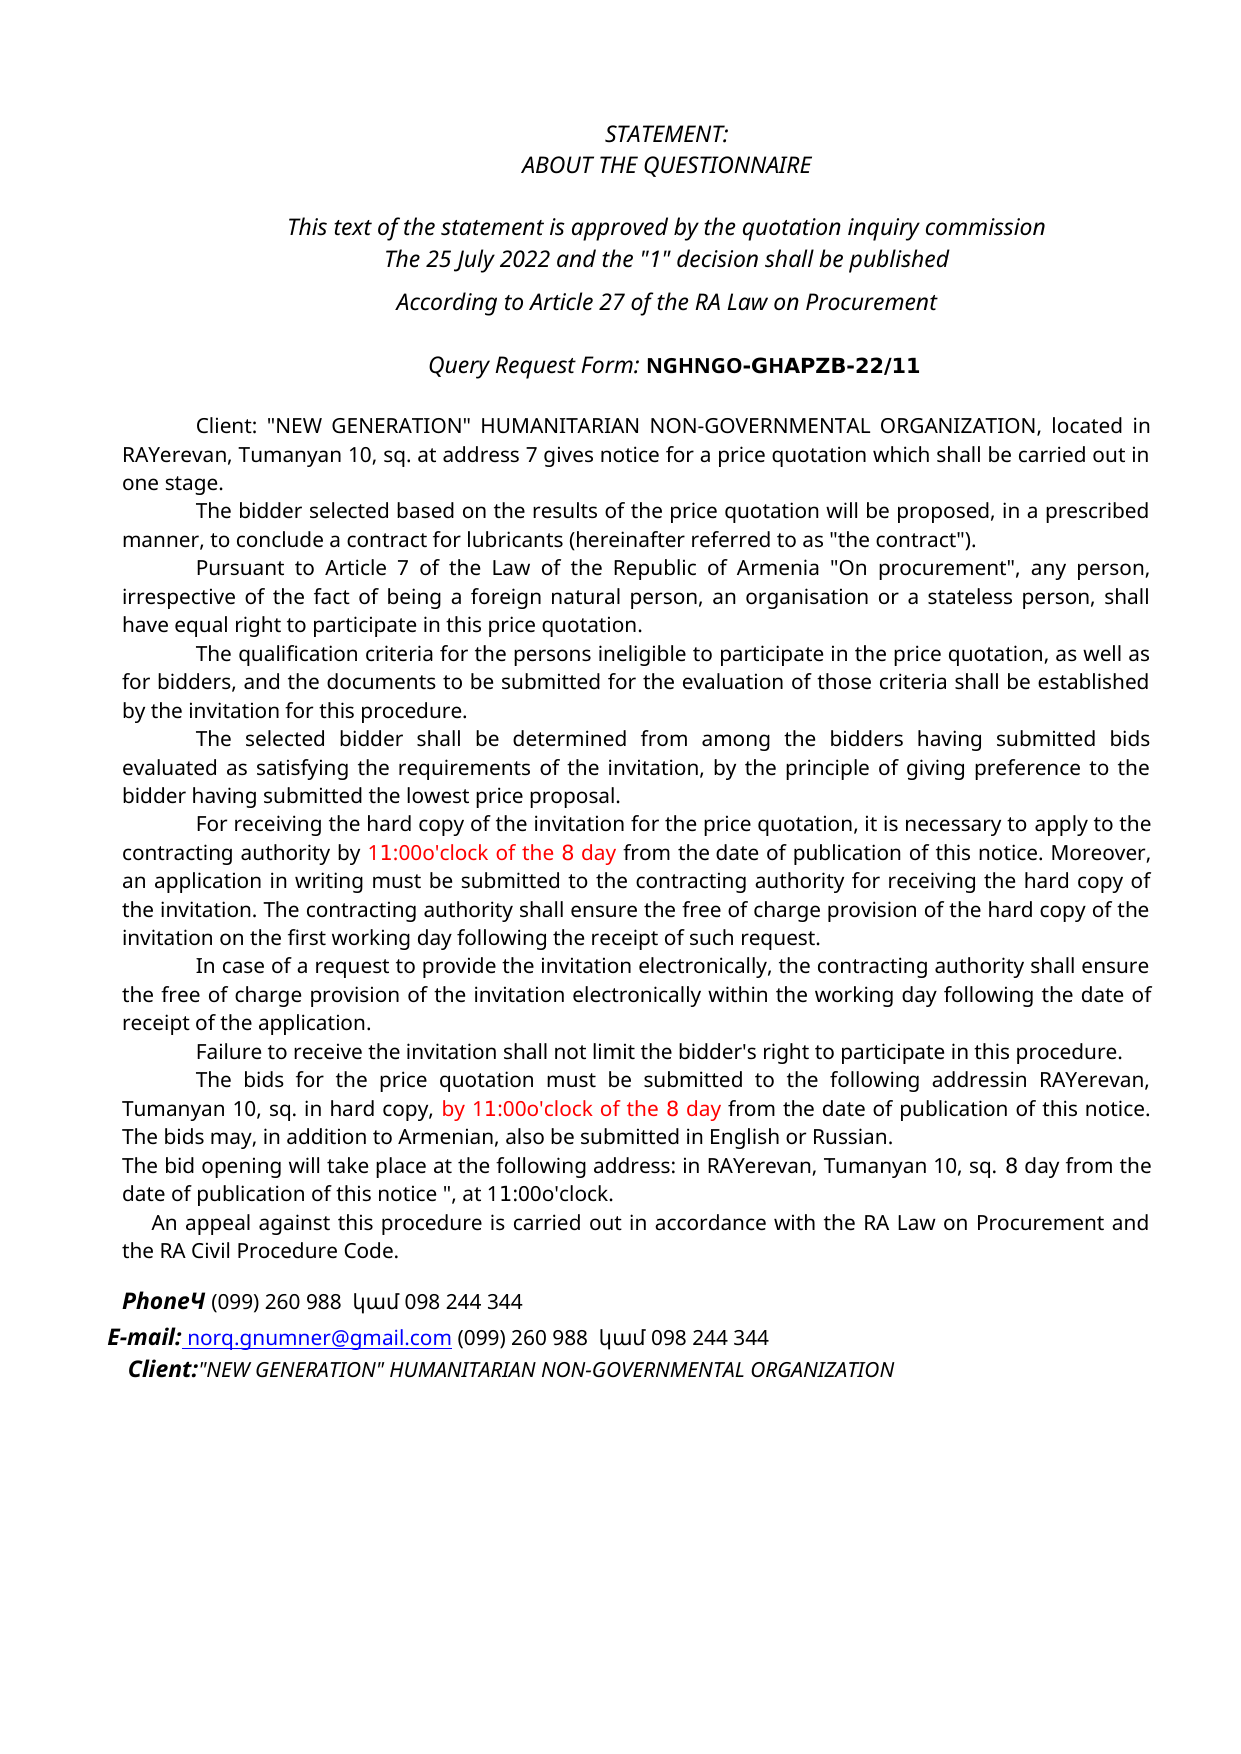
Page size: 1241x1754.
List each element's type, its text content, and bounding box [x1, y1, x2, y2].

text An appeal against this procedure is carried out in accordance with the RA Law on Procurement and the RA Civil Procedure Code. [122, 1208, 1152, 1264]
text PhoneЧ (099) 260 988 կամ 098 244 344 [122, 1285, 1152, 1317]
subtitle Client: "NEW GENERATION" HUMANITARIAN NON-GOVERNMENTAL ORGANIZATION, located in RAYerevan, Tumanyan 10, sq. at address 7 gives notice for a price quotation which shall be carried out in one stage. [122, 411, 1152, 497]
text This text of the statement is approved by the quotation inquiry commission [122, 211, 1152, 243]
text STATEMENT: [122, 118, 1152, 149]
text According to Article 27 of the RA Law on Procurement [122, 286, 1152, 318]
subtitle The bids for the price quotation must be submitted to the following addressin RAYerevan, Tumanyan 10, sq. in hard copy, by 11:00o'clock of the 8 day from the date of publication of this notice. The bids may, in addition to Armenian, also be submitted in English or Russian. [122, 1065, 1152, 1151]
subtitle Failure to receive the invitation shall not limit the bidder's right to participate in this procedure. [122, 1037, 1152, 1065]
text E-mail: norq.gnumner@gmail.com (099) 260 988 կամ 098 244 344 [66, 1321, 1152, 1352]
text Client:"NEW GENERATION" HUMANITARIAN NON-GOVERNMENTAL ORGANIZATION [122, 1352, 1152, 1384]
subtitle The bidder selected based on the results of the price quotation will be proposed, in a prescribed manner, to conclude a contract for lubricants (hereinafter referred to as "the contract"). [122, 497, 1152, 553]
text Query Request Form: NGHNGO-GHAPZB-22/11 [122, 349, 1152, 380]
subtitle The selected bidder shall be determined from among the bidders having submitted bids evaluated as satisfying the requirements of the invitation, by the principle of giving preference to the bidder having submitted the lowest price proposal. [122, 724, 1152, 809]
text ABOUT THE QUESTIONNAIRE [122, 149, 1152, 180]
subtitle The bid opening will take place at the following address: in RAYerevan, Tumanyan 10, sq. 8 day from the date of publication of this notice ", at 11:00o'clock. [122, 1151, 1152, 1208]
subtitle For receiving the hard copy of the invitation for the price quotation, it is necessary to apply to the contracting authority by 11:00o'clock of the 8 day from the date of publication of this notice. Moreover, an application in writing must be submitted to the contracting authority for receiving the hard copy of the invitation. The contracting authority shall ensure the free of charge provision of the hard copy of the invitation on the first working day following the receipt of such request. [122, 809, 1152, 952]
subtitle The qualification criteria for the persons ineligible to participate in the price quotation, as well as for bidders, and the documents to be submitted for the evaluation of those criteria shall be established by the invitation for this procedure. [122, 639, 1152, 724]
subtitle Pursuant to Article 7 of the Law of the Republic of Armenia "On procurement", any person, irrespective of the fact of being a foreign natural person, an organisation or a stateless person, shall have equal right to participate in this price quotation. [122, 553, 1152, 639]
text The 25 July 2022 and the "1" decision shall be published [122, 243, 1152, 274]
subtitle In case of a request to provide the invitation electronically, the contracting authority shall ensure the free of charge provision of the invitation electronically within the working day following the date of receipt of the application. [122, 952, 1152, 1037]
